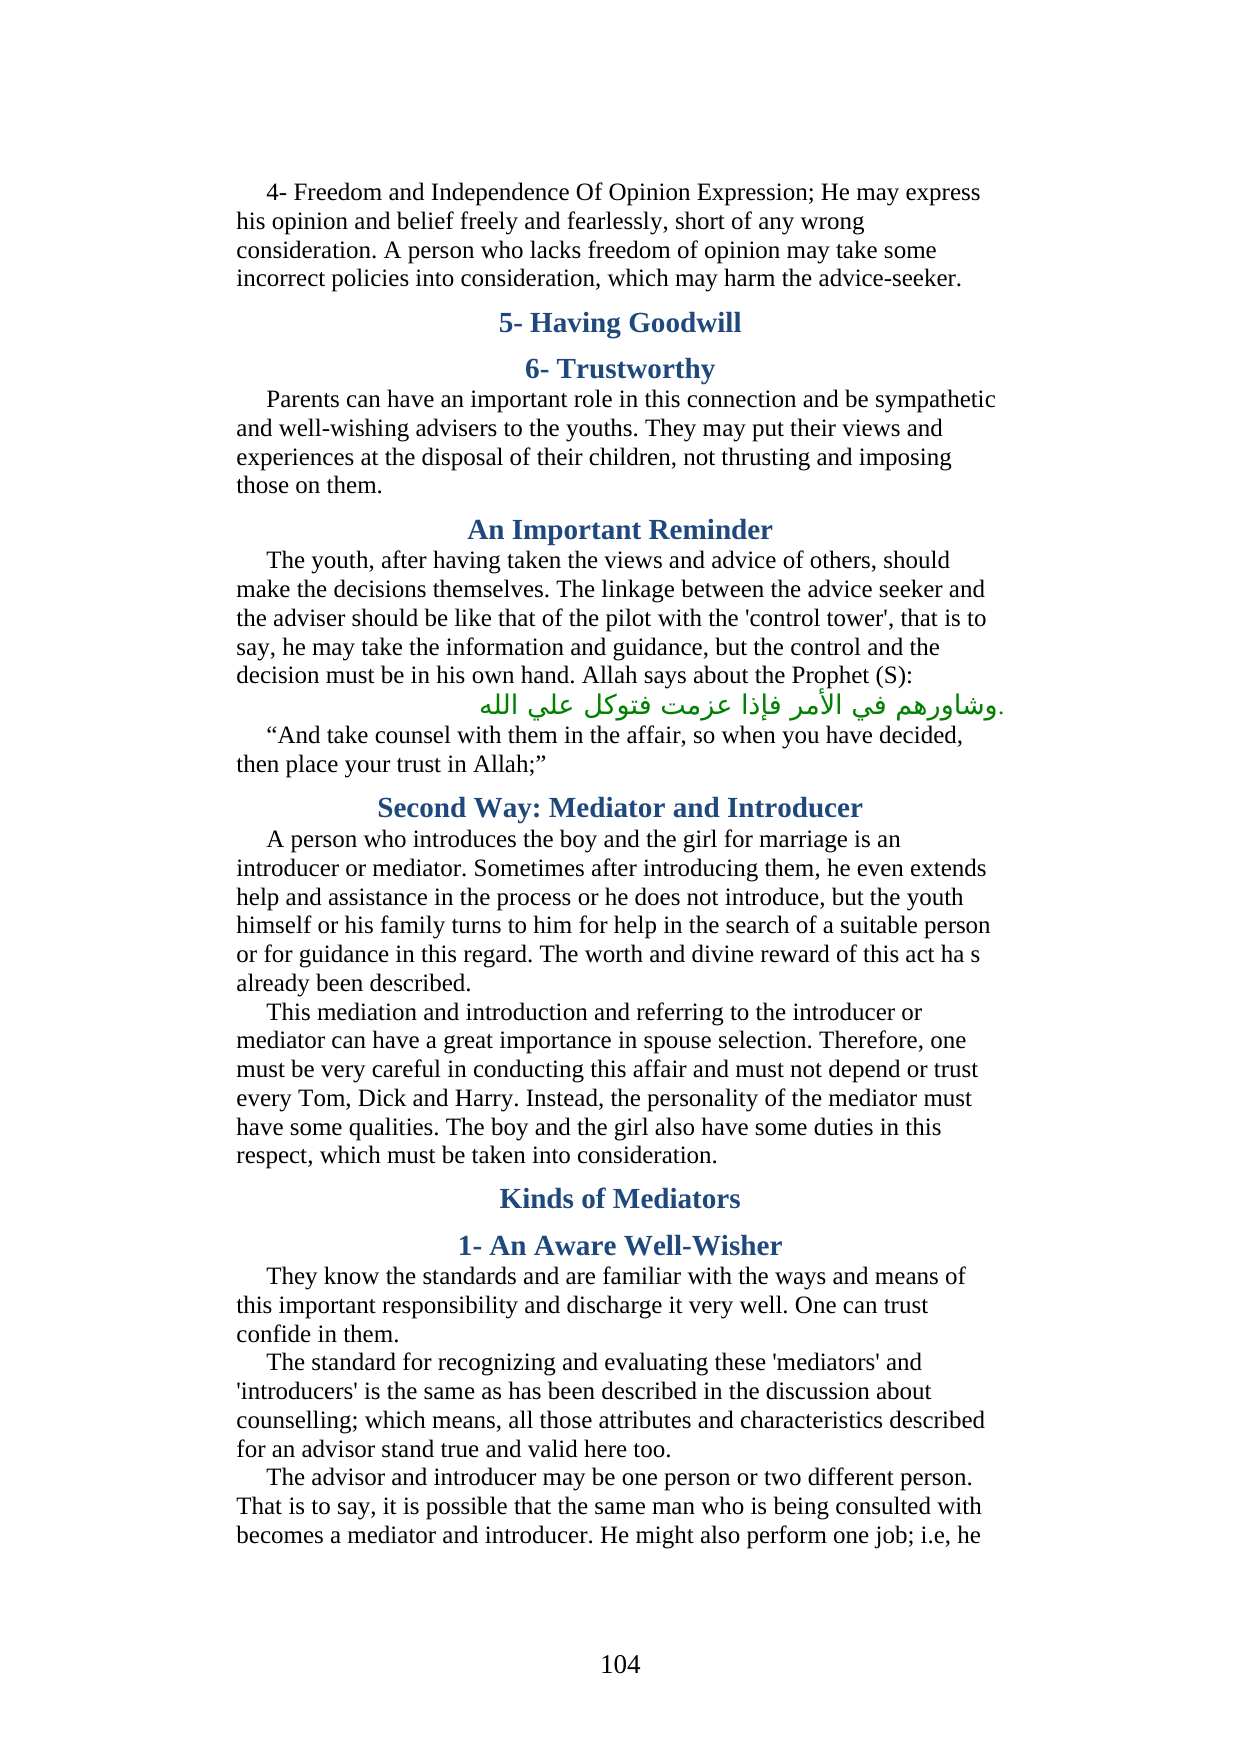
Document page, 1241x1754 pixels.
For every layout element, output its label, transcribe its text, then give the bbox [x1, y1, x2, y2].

text Parents can have an important role in this connection and be sympathetic and well-wishing advisers to the youths. They may put their views and experiences at the disposal of their children, not thrusting and imposing those on them. [236, 384, 1004, 499]
text The standard for recognizing and evaluating these 'mediators' and 'introducers' is the same as has been described in the discussion about counselling; which means, all those attributes and characteristics described for an advisor stand true and valid here too. [236, 1347, 1004, 1462]
text The youth, after having taken the views and advice of others, should make the decisions themselves. The linkage between the advice seeker and the adviser should be like that of the pilot with the 'control tower', that is to say, he may take the information and guidance, but the control and the decision must be in his own hand. Allah says about the Prophet (S): [236, 545, 1004, 689]
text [236, 1462, 1004, 1549]
subtitle 5- Having Goodwill [236, 305, 1004, 338]
text They know the standards and are familiar with the ways and means of this important responsibility and discharge it very well. One can trust confide in them. [236, 1261, 1004, 1347]
subtitle 6- Trustworthy [236, 351, 1004, 384]
subtitle Kinds of Mediators [236, 1182, 1004, 1215]
text 4- Freedom and Independence Of Opinion Expression; He may express his opinion and belief freely and fearlessly, short of any wrong consideration. A person who lacks freedom of opinion may take some incorrect policies into consideration, which may harm the advice-seeker. [236, 177, 1004, 292]
subtitle Second Way: Mediator and Introducer [236, 791, 1004, 824]
subtitle 1- An Aware Well-Wisher [236, 1228, 1004, 1261]
text This mediation and introduction and referring to the introducer or mediator can have a great importance in spouse selection. Therefore, one must be very careful in conducting this affair and must not depend or trust every Tom, Dick and Harry. Instead, the personality of the mediator must have some qualities. The boy and the girl also have some duties in this respect, which must be taken into consideration. [236, 997, 1004, 1169]
text “And take counsel with them in the affair, so when you have decided, then place your trust in Allah;” [236, 721, 1004, 778]
subtitle An Important Reminder [236, 512, 1004, 545]
text وشاورهم في الأمر فإذا عزمت فتوكل علي الله. [236, 689, 1004, 721]
text A person who introduces the boy and the girl for marriage is an introducer or mediator. Sometimes after introducing them, he even extends help and assistance in the process or he does not introduce, but the youth himself or his family turns to him for help in the search of a suitable person or for guidance in this regard. The worth and divine reward of this act ha s already been described. [236, 824, 1004, 997]
